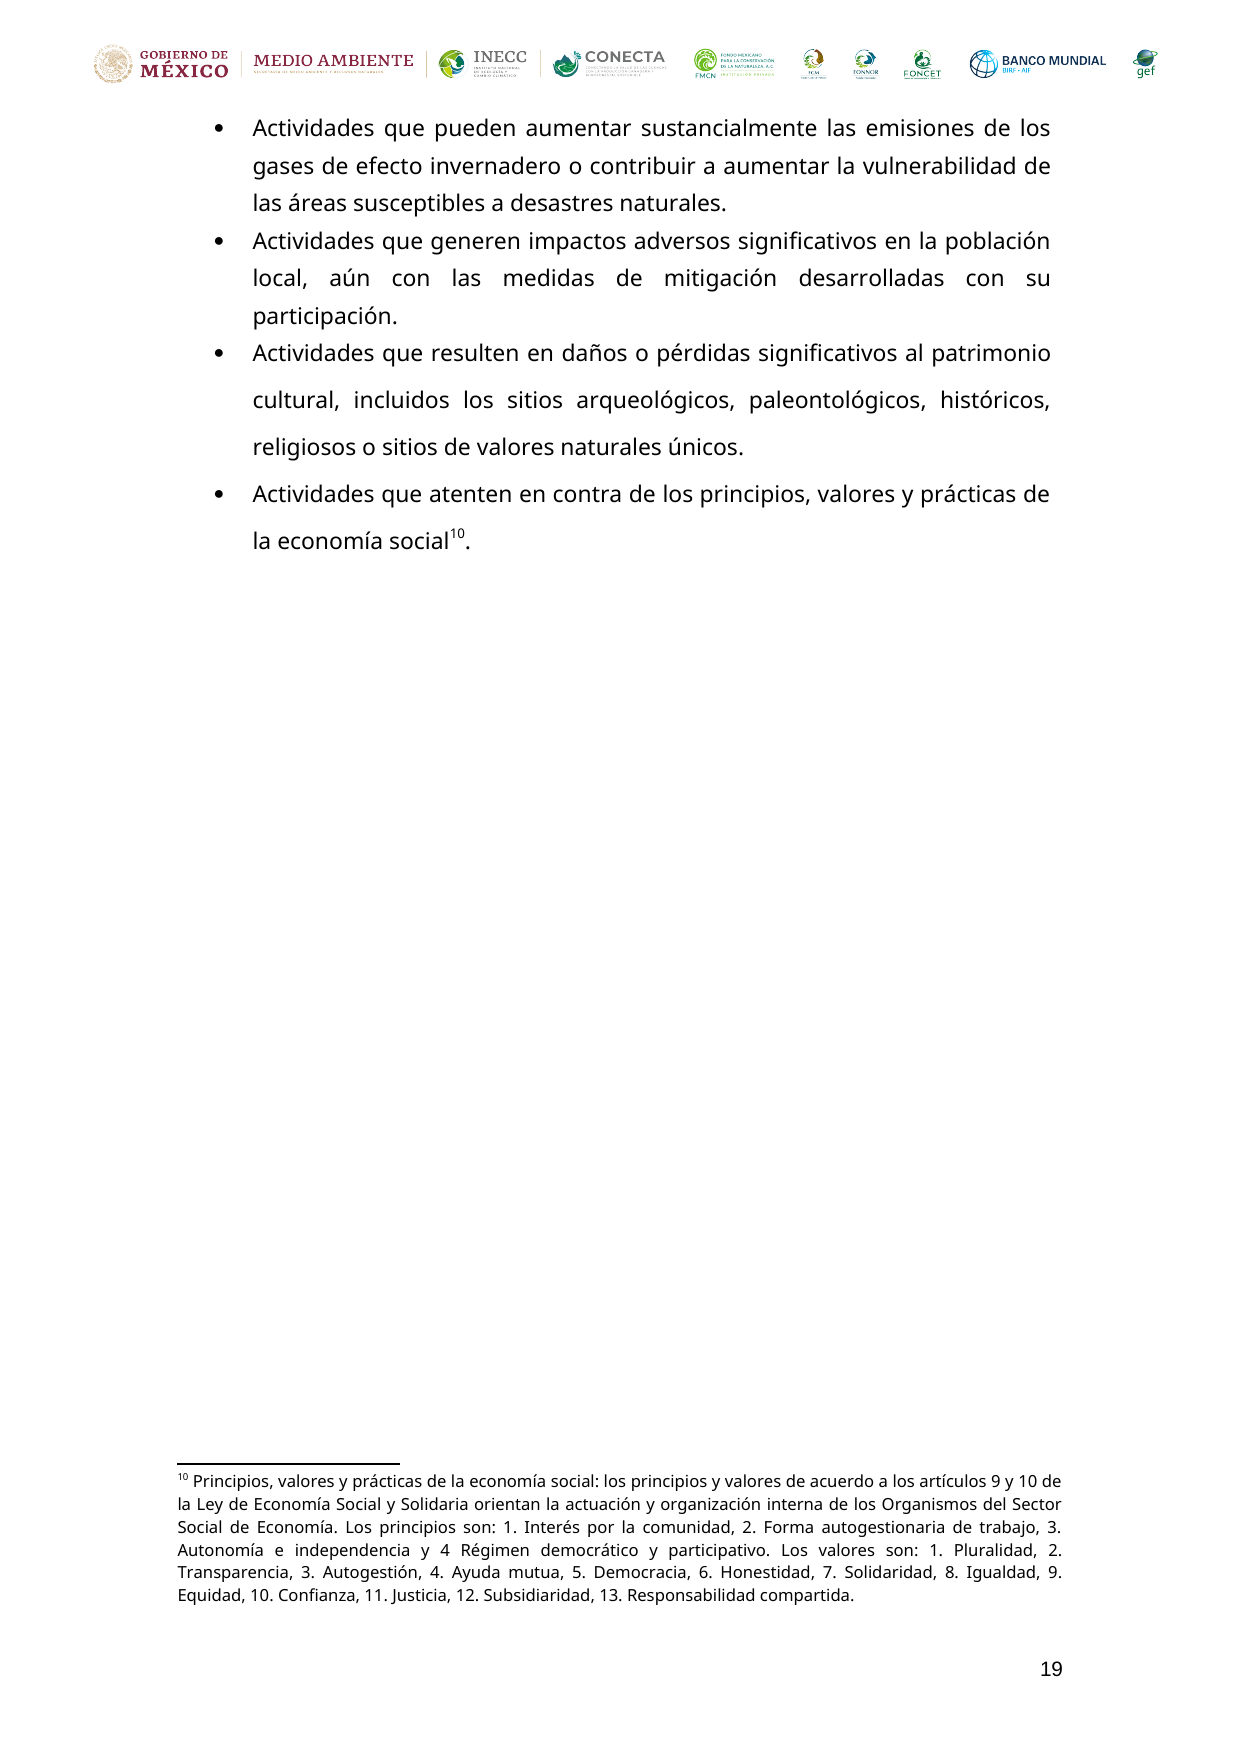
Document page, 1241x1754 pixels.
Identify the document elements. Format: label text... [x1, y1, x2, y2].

picture [74, 29, 1177, 100]
list Actividades que pueden aumentar sustancialmente las emisiones de los gases de efecto invernadero o contribuir a aumentar la vulnerabilidad de las áreas susceptibles a desastres naturales. [215, 112, 1052, 219]
list Actividades que generen impactos adversos significativos en la población local, aún con las medidas de mitigación desarrolladas con su participación. [215, 225, 1052, 331]
list Actividades que resulten en daños o pérdidas significativos al patrimonio cultural, incluidos los sitios arqueológicos, paleontológicos, históricos, religiosos o sitios de valores naturales únicos. [215, 337, 1052, 462]
list Actividades que atenten en contra de los principios, valores y prácticas de la economía social. [215, 478, 1052, 556]
